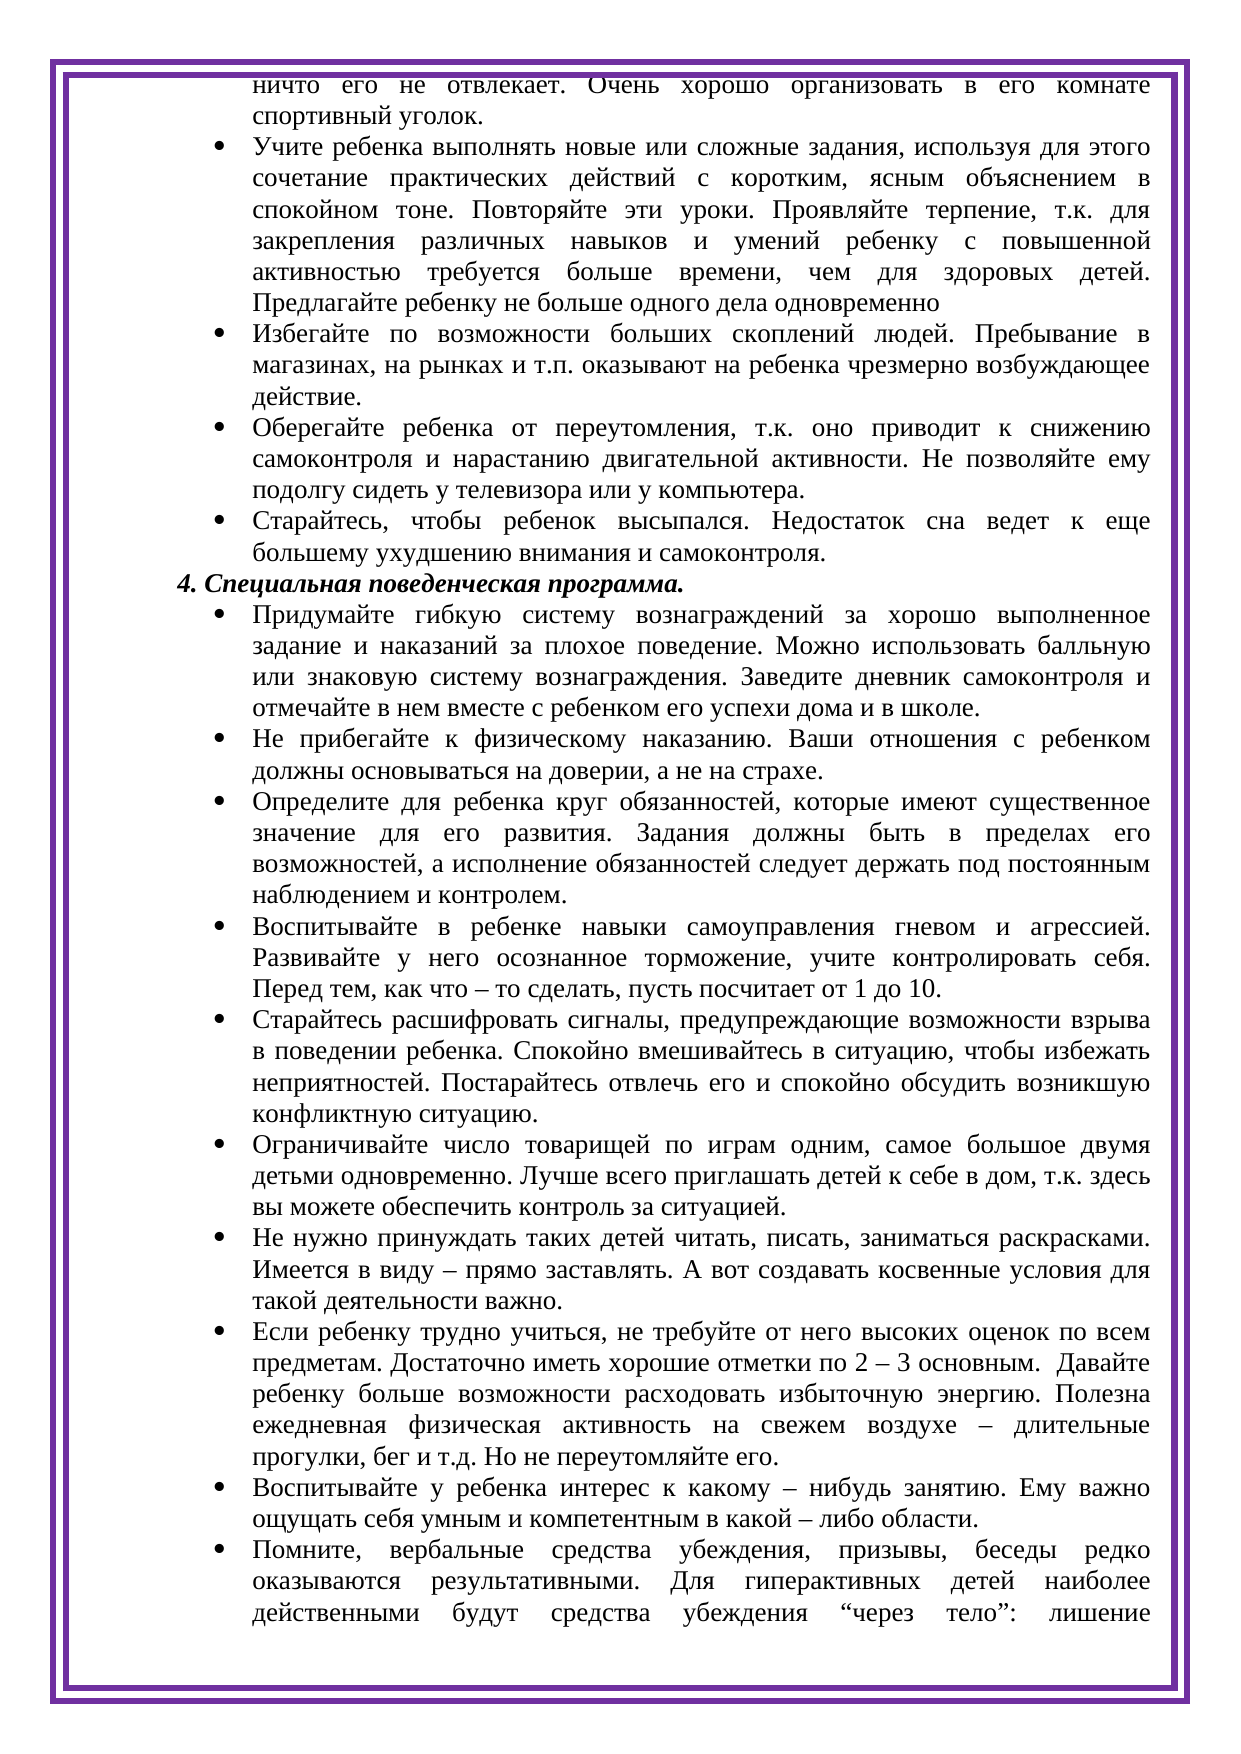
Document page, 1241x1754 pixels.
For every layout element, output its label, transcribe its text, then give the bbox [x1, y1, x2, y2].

list Избегайте по возможности больших скоплений людей. Пребывание в магазинах, на рынках и т.п. оказывают на ребенка чрезмерно возбуждающее действие. [214, 317, 1152, 411]
list Если ребенку трудно учиться, не требуйте от него высоких оценок по всем предметам. Достаточно иметь хорошие отметки по 2 – 3 основным. Давайте ребенку больше возможности расходовать избыточную энергию. Полезна ежедневная физическая активность на свежем воздухе – длительные прогулки, бег и т.д. Но не переутомляйте его. [214, 1315, 1152, 1471]
list Воспитывайте у ребенка интерес к какому – нибудь занятию. Ему важно ощущать себя умным и компетентным в какой – либо области. [214, 1471, 1152, 1533]
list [214, 1533, 1152, 1627]
text 4. Специальная поведенческая программа. [177, 567, 1152, 598]
list Оберегайте ребенка от переутомления, т.к. оно приводит к снижению самоконтроля и нарастанию двигательной активности. Не позволяйте ему подолгу сидеть у телевизора или у компьютера. [214, 411, 1152, 504]
list Не прибегайте к физическому наказанию. Ваши отношения с ребенком должны основываться на доверии, а не на страхе. [214, 723, 1152, 785]
list Воспитывайте в ребенке навыки самоуправления гневом и агрессией. Развивайте у него осознанное торможение, учите контролировать себя. Перед тем, как что – то сделать, пусть посчитает от 1 до 10. [214, 910, 1152, 1003]
list Определите для ребенка круг обязанностей, которые имеют существенное значение для его развития. Задания должны быть в пределах его возможностей, а исполнение обязанностей следует держать под постоянным наблюдением и контролем. [214, 785, 1152, 910]
list Учите ребенка выполнять новые или сложные задания, используя для этого сочетание практических действий с коротким, ясным объяснением в спокойном тоне. Повторяйте эти уроки. Проявляйте терпение, т.к. для закрепления различных навыков и умений ребенку с повышенной активностью требуется больше времени, чем для здоровых детей. Предлагайте ребенку не больше одного дела одновременно [214, 130, 1152, 317]
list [214, 78, 1152, 130]
list Старайтесь, чтобы ребенок высыпался. Недостаток сна ведет к еще большему ухудшению внимания и самоконтроля. [214, 504, 1152, 567]
list Не нужно принуждать таких детей читать, писать, заниматься раскрасками. Имеется в виду – прямо заставлять. А вот создавать косвенные условия для такой деятельности важно. [214, 1221, 1152, 1315]
list Ограничивайте число товарищей по играм одним, самое большое двумя детьми одновременно. Лучше всего приглашать детей к себе в дом, т.к. здесь вы можете обеспечить контроль за ситуацией. [214, 1128, 1152, 1221]
list Старайтесь расшифровать сигналы, предупреждающие возможности взрыва в поведении ребенка. Спокойно вмешивайтесь в ситуацию, чтобы избежать неприятностей. Постарайтесь отвлечь его и спокойно обсудить возникшую конфликтную ситуацию. [214, 1003, 1152, 1128]
list Придумайте гибкую систему вознаграждений за хорошо выполненное задание и наказаний за плохое поведение. Можно использовать балльную или знаковую систему вознаграждения. Заведите дневник самоконтроля и отмечайте в нем вместе с ребенком его успехи дома и в школе. [214, 598, 1152, 723]
